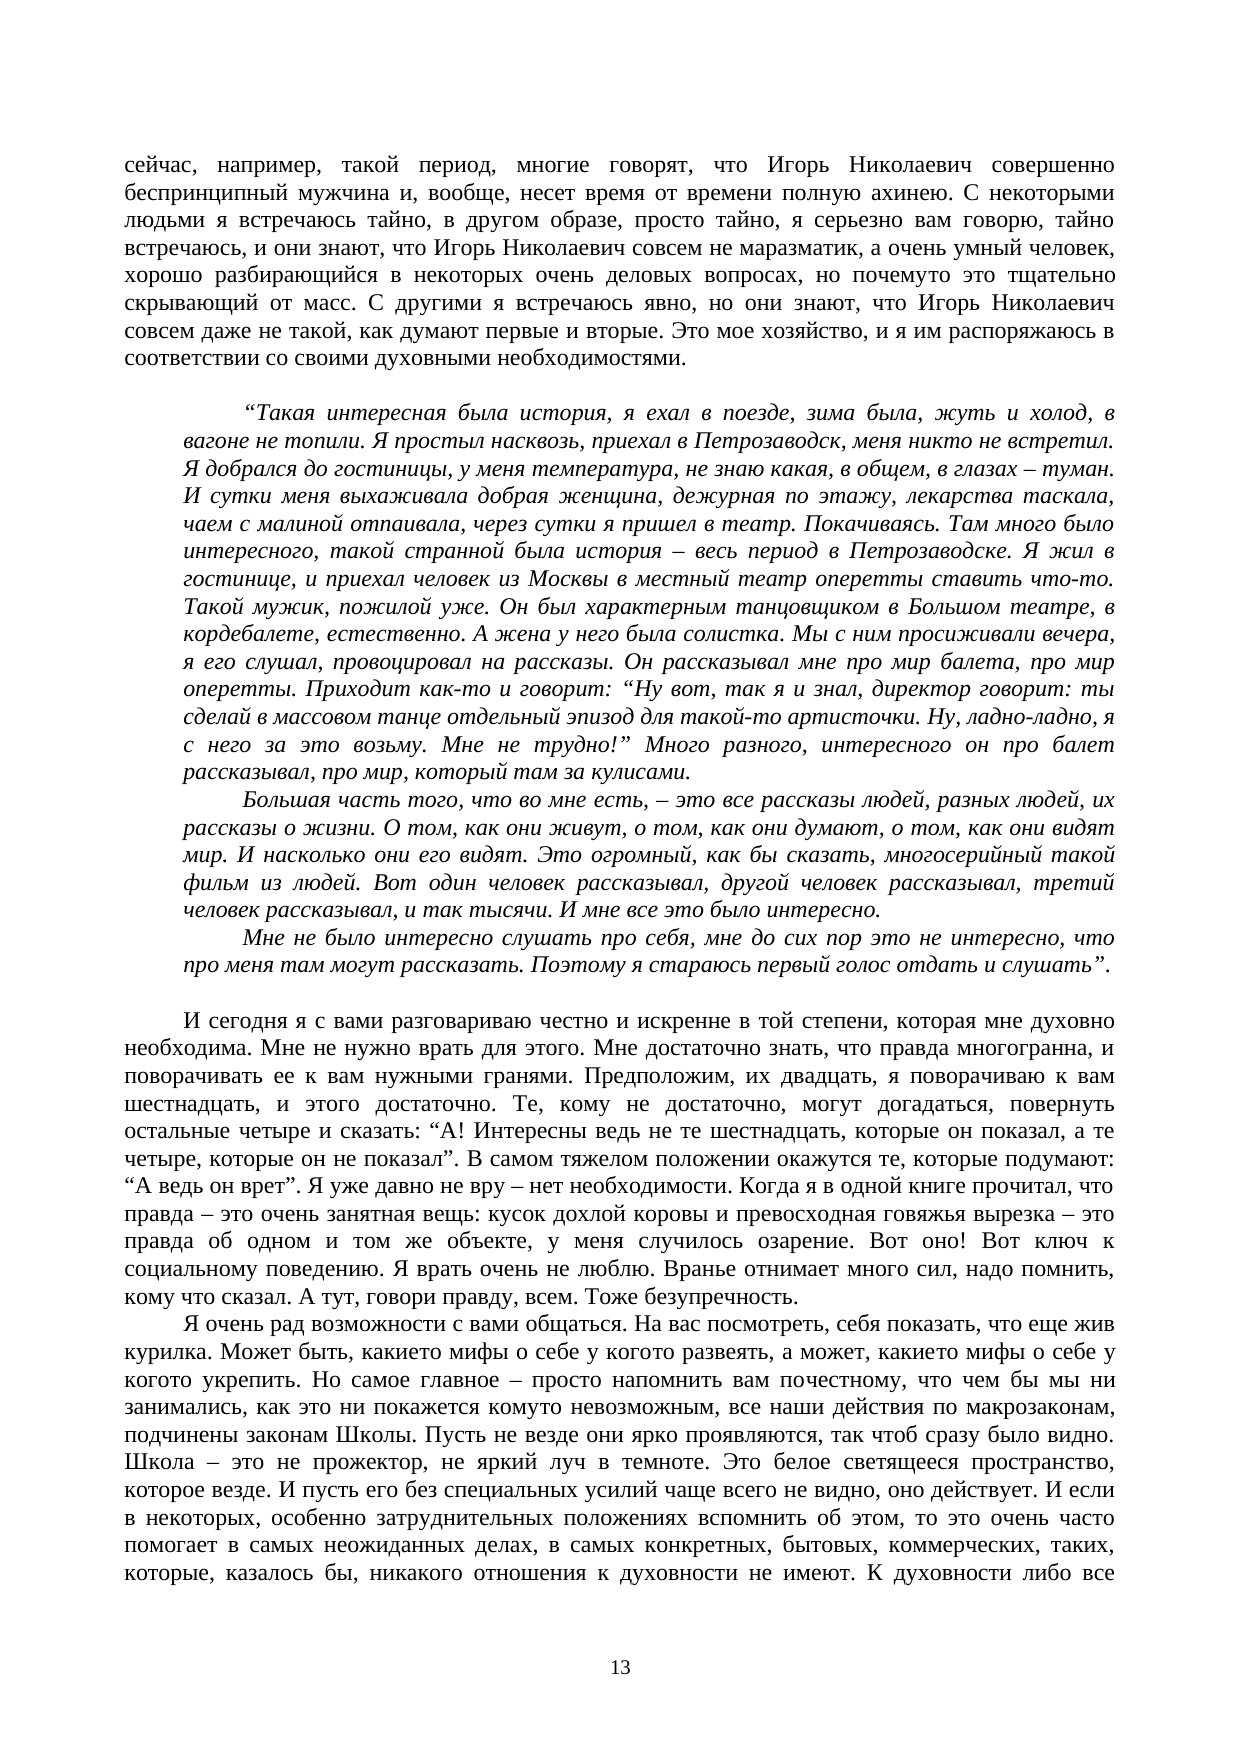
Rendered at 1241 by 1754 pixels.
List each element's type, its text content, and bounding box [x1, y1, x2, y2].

text Мне не было интересно слушать про себя, мне до сих пор это не интересно, что про меня там могут рассказать. Поэтому я стараюсь первый голос отдать и слушать”. [183, 923, 1116, 978]
text И сегодня я с вами разговариваю честно и искренне в той степени, которая мне духовно необходима. Мне не нужно врать для этого. Мне достаточно знать, что правда многогранна, и поворачивать ее к вам нужными гранями. Предположим, их двадцать, я поворачиваю к вам шестнадцать, и этого достаточно. Те, кому не достаточно, могут догадаться, повернуть остальные четыре и сказать: “А! Интересны ведь не те шестнадцать, которые он показал, а те четыре, которые он не показал”. В самом тяжелом положении окажутся те, которые подумают: “А ведь он врет”. Я уже давно не вру – нет необходимости. Когда я в одной книге прочитал, что правда – это очень занятная вещь: кусок дохлой коровы и превосходная говяжья вырезка – это правда об одном и том же объекте, у меня случилось озарение. Вот оно! Вот ключ к социальному поведению. Я врать очень не люблю. Вранье отнимает много сил, надо помнить, кому что сказал. А тут, говори правду, всем. Тоже безупречность. [124, 1006, 1116, 1309]
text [124, 1309, 1116, 1585]
text Большая часть того, что во мне есть, – это все рассказы людей, разных людей, их рассказы о жизни. О том, как они живут, о том, как они думают, о том, как они видят мир. И насколько они его видят. Это огромный, как бы сказать, многосерийный такой фильм из людей. Вот один человек рассказывал, другой человек рассказывал, третий человек рассказывал, и так тысячи. И мне все это было интересно. [183, 785, 1116, 923]
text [124, 150, 1116, 371]
text “Такая интересная была история, я ехал в поезде, зима была, жуть и холод, в вагоне не топили. Я простыл насквозь, приехал в Петрозаводск, меня никто не встретил. Я добрался до гостиницы, у меня температура, не знаю какая, в общем, в глазах – туман. И сутки меня выхаживала добрая женщина, дежурная по этажу, лекарства таскала, чаем с малиной отпаивала, через сутки я пришел в театр. Покачиваясь. Там много было интересного, такой странной была история – весь период в Петрозаводске. Я жил в гостинице, и приехал человек из Москвы в местный театр оперетты ставить что-то. Такой мужик, пожилой уже. Он был характерным танцовщиком в Большом театре, в кордебалете, естественно. А жена у него была солистка. Мы с ним просиживали вечера, я его слушал, провоцировал на рассказы. Он рассказывал мне про мир балета, про мир оперетты. Приходит как-то и говорит: “Ну вот, так я и знал, директор говорит: ты сделай в массовом танце отдельный эпизод для такой-то артисточки. Ну, ладно-ладно, я с него за это возьму. Мне не трудно!” Много разного, интересного он про балет рассказывал, про мир, который там за кулисами. [183, 398, 1116, 785]
